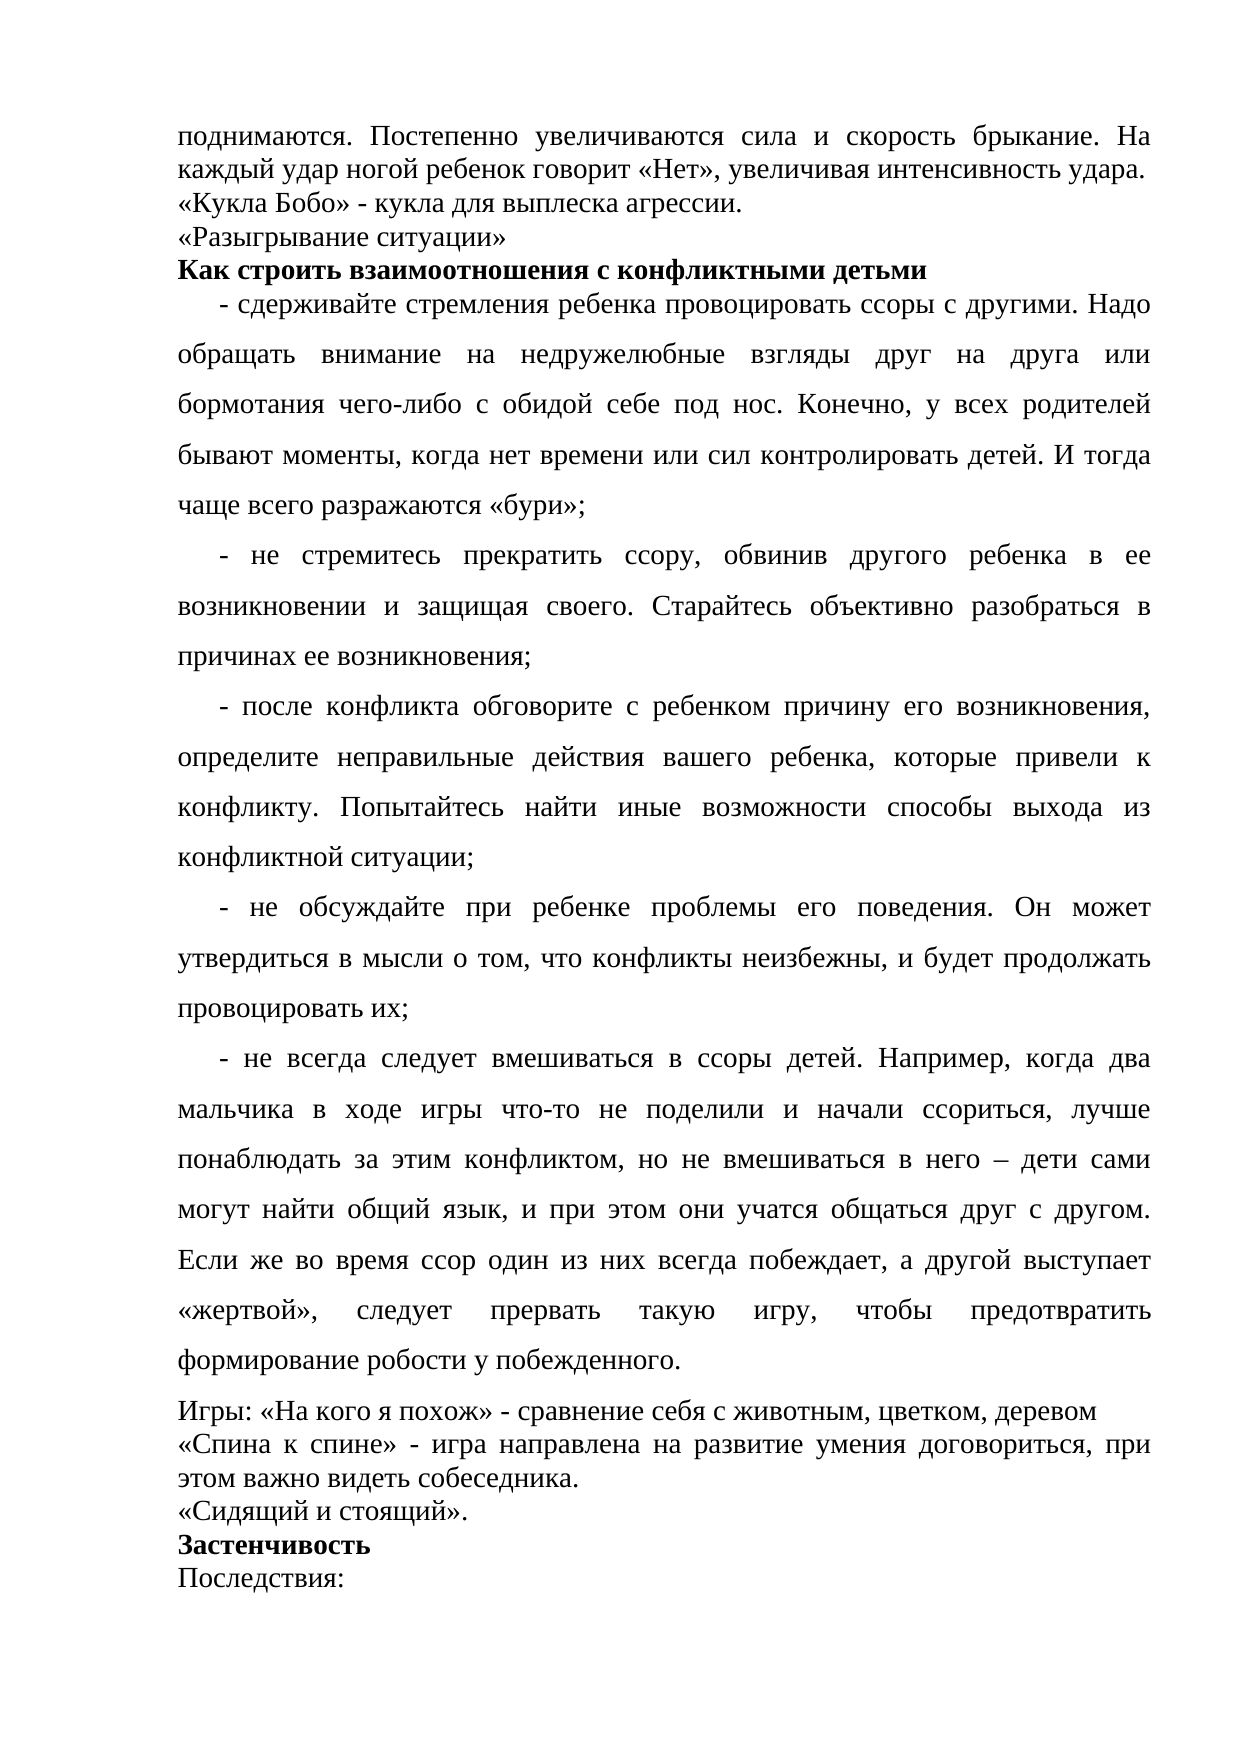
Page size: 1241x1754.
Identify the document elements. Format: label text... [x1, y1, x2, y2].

text - не обсуждайте при ребенке проблемы его поведения. Он может утвердиться в мысли о том, что конфликты неизбежны, и будет продолжать провоцировать их; [177, 889, 1152, 1024]
text - сдерживайте стремления ребенка провоцировать ссоры с другими. Надо обращать внимание на недружелюбные взгляды друг на друга или бормотания чего-либо с обидой себе под нос. Конечно, у всех родителей бывают моменты, когда нет времени или сил контролировать детей. И тогда чаще всего разражаются «бури»; [177, 286, 1152, 521]
text Застенчивость [177, 1527, 1152, 1560]
text - не всегда следует вмешиваться в ссоры детей. Например, когда два мальчика в ходе игры что-то не поделили и начали ссориться, лучше понаблюдать за этим конфликтом, но не вмешиваться в него – дети сами могут найти общий язык, и при этом они учатся общаться друг с другом. Если же во время ссор один из них всегда побеждает, а другой выступает «жертвой», следует прервать такую игру, чтобы предотвратить формирование робости у побежденного. [177, 1041, 1152, 1376]
text «Спина к спине» - игра направлена на развитие умения договориться, при этом важно видеть собеседника. [177, 1426, 1152, 1493]
text «Кукла Бобо» - кукла для выплеска агрессии. [177, 185, 1152, 219]
text Последствия: [177, 1560, 1152, 1594]
text Как строить взаимоотношения с конфликтными детьми [177, 252, 1152, 286]
text - после конфликта обговорите с ребенком причину его возникновения, определите неправильные действия вашего ребенка, которые привели к конфликту. Попытайтесь найти иные возможности способы выхода из конфликтной ситуации; [177, 688, 1152, 873]
text «Разыгрывание ситуации» [177, 219, 1152, 252]
text Игры: «На кого я похож» - сравнение себя с животным, цветком, деревом [177, 1393, 1152, 1426]
text - не стремитесь прекратить ссору, обвинив другого ребенка в ее возникновении и защищая своего. Старайтесь объективно разобраться в причинах ее возникновения; [177, 537, 1152, 672]
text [177, 118, 1152, 185]
text «Сидящий и стоящий». [177, 1493, 1152, 1527]
